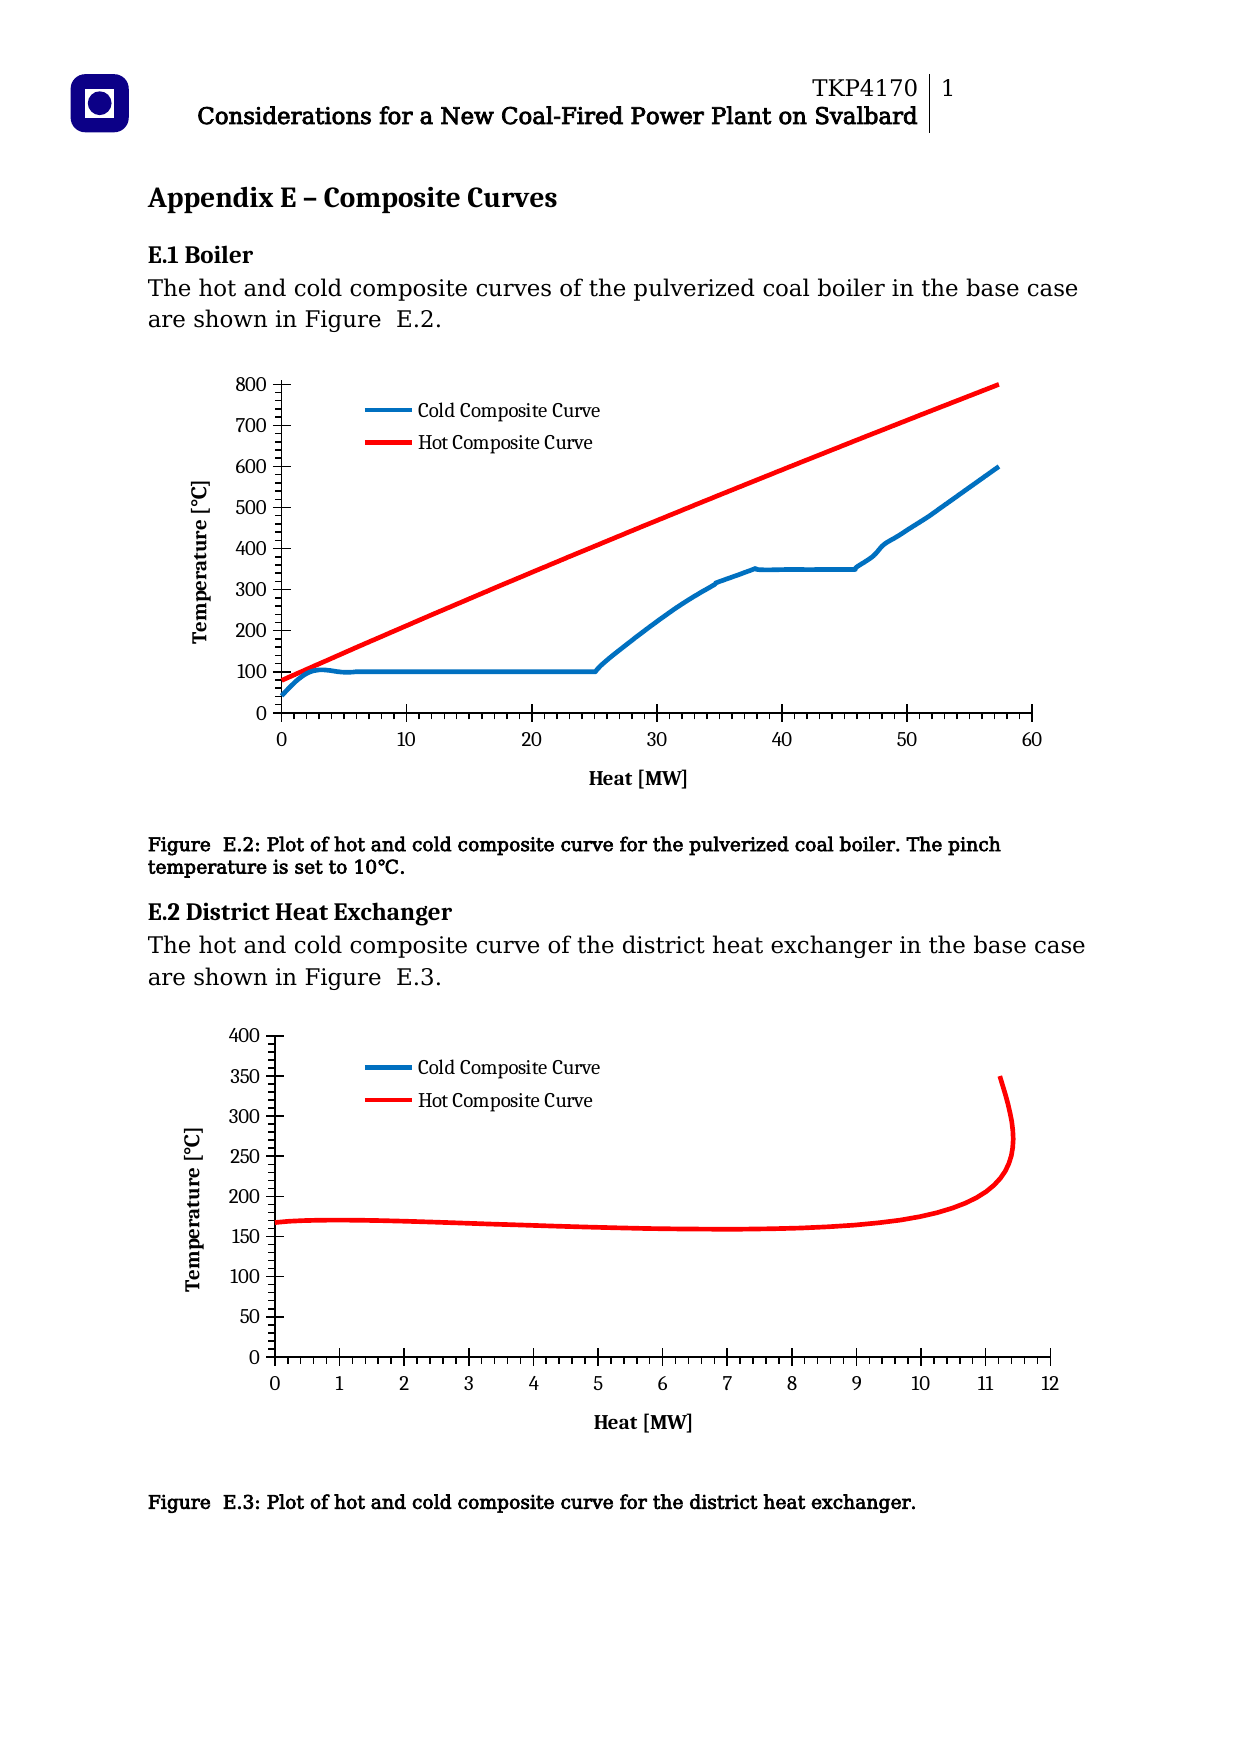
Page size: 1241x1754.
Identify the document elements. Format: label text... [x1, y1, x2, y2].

subtitle District Heat Exchanger [148, 898, 1093, 927]
subtitle – Composite Curves [148, 181, 1093, 215]
subtitle Boiler [148, 241, 1093, 269]
